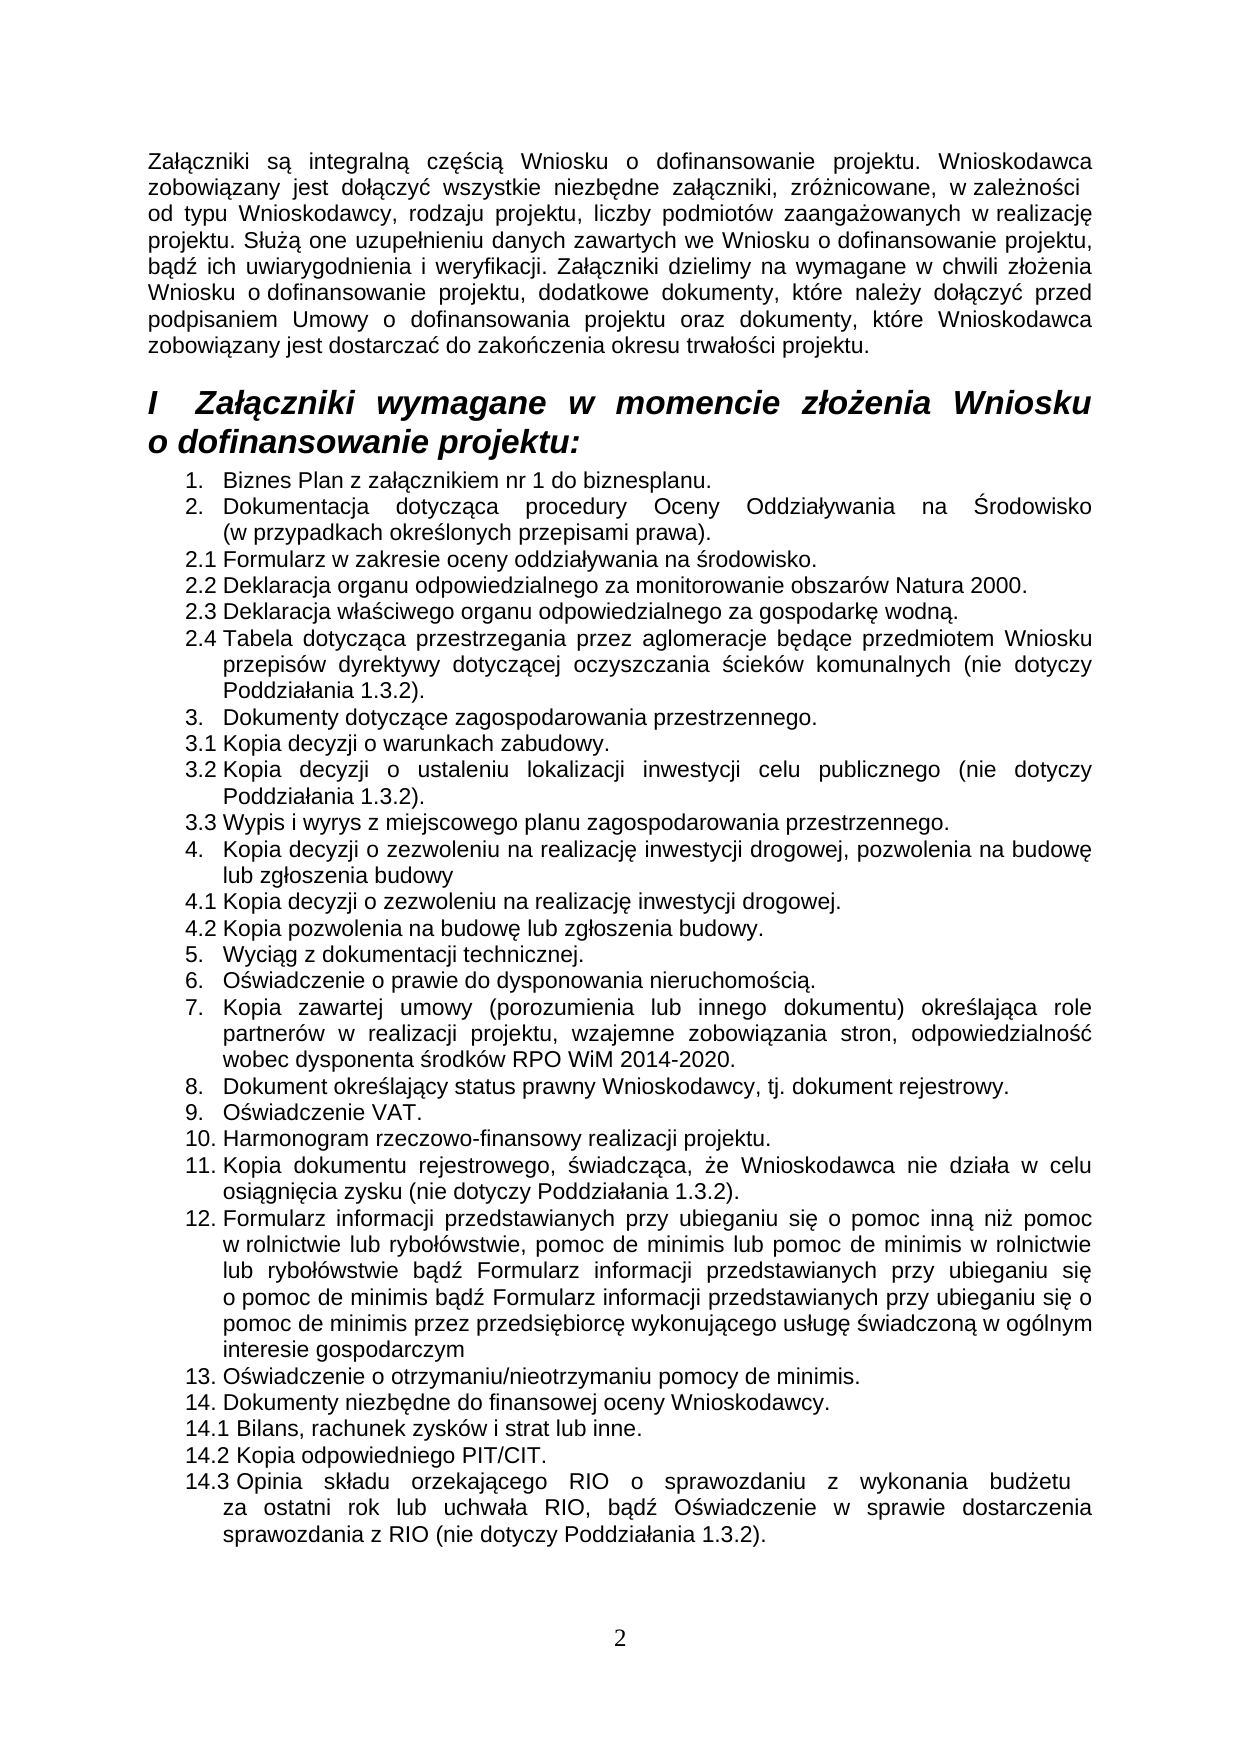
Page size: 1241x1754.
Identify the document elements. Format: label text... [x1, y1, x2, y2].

list Oświadczenie VAT. [185, 1099, 1093, 1125]
subtitle I Załączniki wymagane w momencie złożenia Wniosku o dofinansowanie projektu: [148, 383, 1093, 460]
text Załączniki są integralną częścią Wniosku o dofinansowanie projektu. Wnioskodawca zobowiązany jest dołączyć wszystkie niezbędne załączniki, zróżnicowane, w zależności od typu Wnioskodawcy, rodzaju projektu, liczby podmiotów zaangażowanych w realizację projektu. Służą one uzupełnieniu danych zawartych we Wniosku o dofinansowanie projektu, bądź ich uwiarygodnienia i weryfikacji. Załączniki dzielimy na wymagane w chwili złożenia Wniosku o dofinansowanie projektu, dodatkowe dokumenty, które należy dołączyć przed podpisaniem Umowy o dofinansowania projektu oraz dokumenty, które Wnioskodawca zobowiązany jest dostarczać do zakończenia okresu trwałości projektu. [148, 148, 1093, 358]
list Harmonogram rzeczowo-finansowy realizacji projektu. [185, 1125, 1093, 1152]
list Formularz w zakresie oceny oddziaływania na środowisko. [185, 546, 1093, 572]
list Wyciąg z dokumentacji technicznej. [185, 941, 1093, 967]
list Kopia zawartej umowy (porozumienia lub innego dokumentu) określająca role partnerów w realizacji projektu, wzajemne zobowiązania stron, odpowiedzialność wobec dysponenta środków RPO WiM 2014-2020. [185, 994, 1093, 1073]
list Formularz informacji przedstawianych przy ubieganiu się o pomoc inną niż pomoc w rolnictwie lub rybołówstwie, pomoc de minimis lub pomoc de minimis w rolnictwie lub rybołówstwie bądź Formularz informacji przedstawianych przy ubieganiu się o pomoc de minimis bądź Formularz informacji przedstawianych przy ubieganiu się o pomoc de minimis przez przedsiębiorcę wykonującego usługę świadczoną w ogólnym interesie gospodarczym [185, 1204, 1093, 1363]
list Oświadczenie o otrzymaniu/nieotrzymaniu pomocy de minimis. [185, 1363, 1093, 1389]
list Kopia odpowiedniego PIT/CIT. [185, 1442, 1093, 1468]
list Deklaracja organu odpowiedzialnego za monitorowanie obszarów Natura 2000. [185, 572, 1093, 598]
list Biznes Plan z załącznikiem nr 1 do biznesplanu. [185, 467, 1093, 493]
list Kopia pozwolenia na budowę lub zgłoszenia budowy. [185, 914, 1093, 941]
list Oświadczenie o prawie do dysponowania nieruchomością. [185, 967, 1093, 994]
list Opinia składu orzekającego RIO o sprawozdaniu z wykonania budżetu za ostatni rok lub uchwała RIO, bądź Oświadczenie w sprawie dostarczenia sprawozdania z RIO (nie dotyczy Poddziałania 1.3.2). [185, 1468, 1093, 1547]
list Dokumentacja dotycząca procedury Oceny Oddziaływania na Środowisko (w przypadkach określonych przepisami prawa). [185, 493, 1093, 546]
list Deklaracja właściwego organu odpowiedzialnego za gospodarkę wodną. [185, 598, 1093, 625]
list Tabela dotycząca przestrzegania przez aglomeracje będące przedmiotem Wniosku przepisów dyrektywy dotyczącej oczyszczania ścieków komunalnych (nie dotyczy Poddziałania 1.3.2). [185, 625, 1093, 704]
list Kopia decyzji o warunkach zabudowy. [185, 730, 1093, 756]
list Wypis i wyrys z miejscowego planu zagospodarowania przestrzennego. [185, 809, 1093, 836]
list Kopia decyzji o ustaleniu lokalizacji inwestycji celu publicznego (nie dotyczy Poddziałania 1.3.2). [185, 756, 1093, 809]
list Dokumenty niezbędne do finansowej oceny Wnioskodawcy. [185, 1389, 1093, 1415]
list Kopia decyzji o zezwoleniu na realizację inwestycji drogowej. [185, 888, 1093, 914]
list Bilans, rachunek zysków i strat lub inne. [185, 1415, 1093, 1442]
list Dokumenty dotyczące zagospodarowania przestrzennego. [185, 704, 1093, 730]
list Dokument określający status prawny Wnioskodawcy, tj. dokument rejestrowy. [185, 1073, 1093, 1099]
list Kopia decyzji o zezwoleniu na realizację inwestycji drogowej, pozwolenia na budowę lub zgłoszenia budowy [185, 836, 1093, 888]
list Kopia dokumentu rejestrowego, świadcząca, że Wnioskodawca nie działa w celu osiągnięcia zysku (nie dotyczy Poddziałania 1.3.2). [185, 1152, 1093, 1204]
